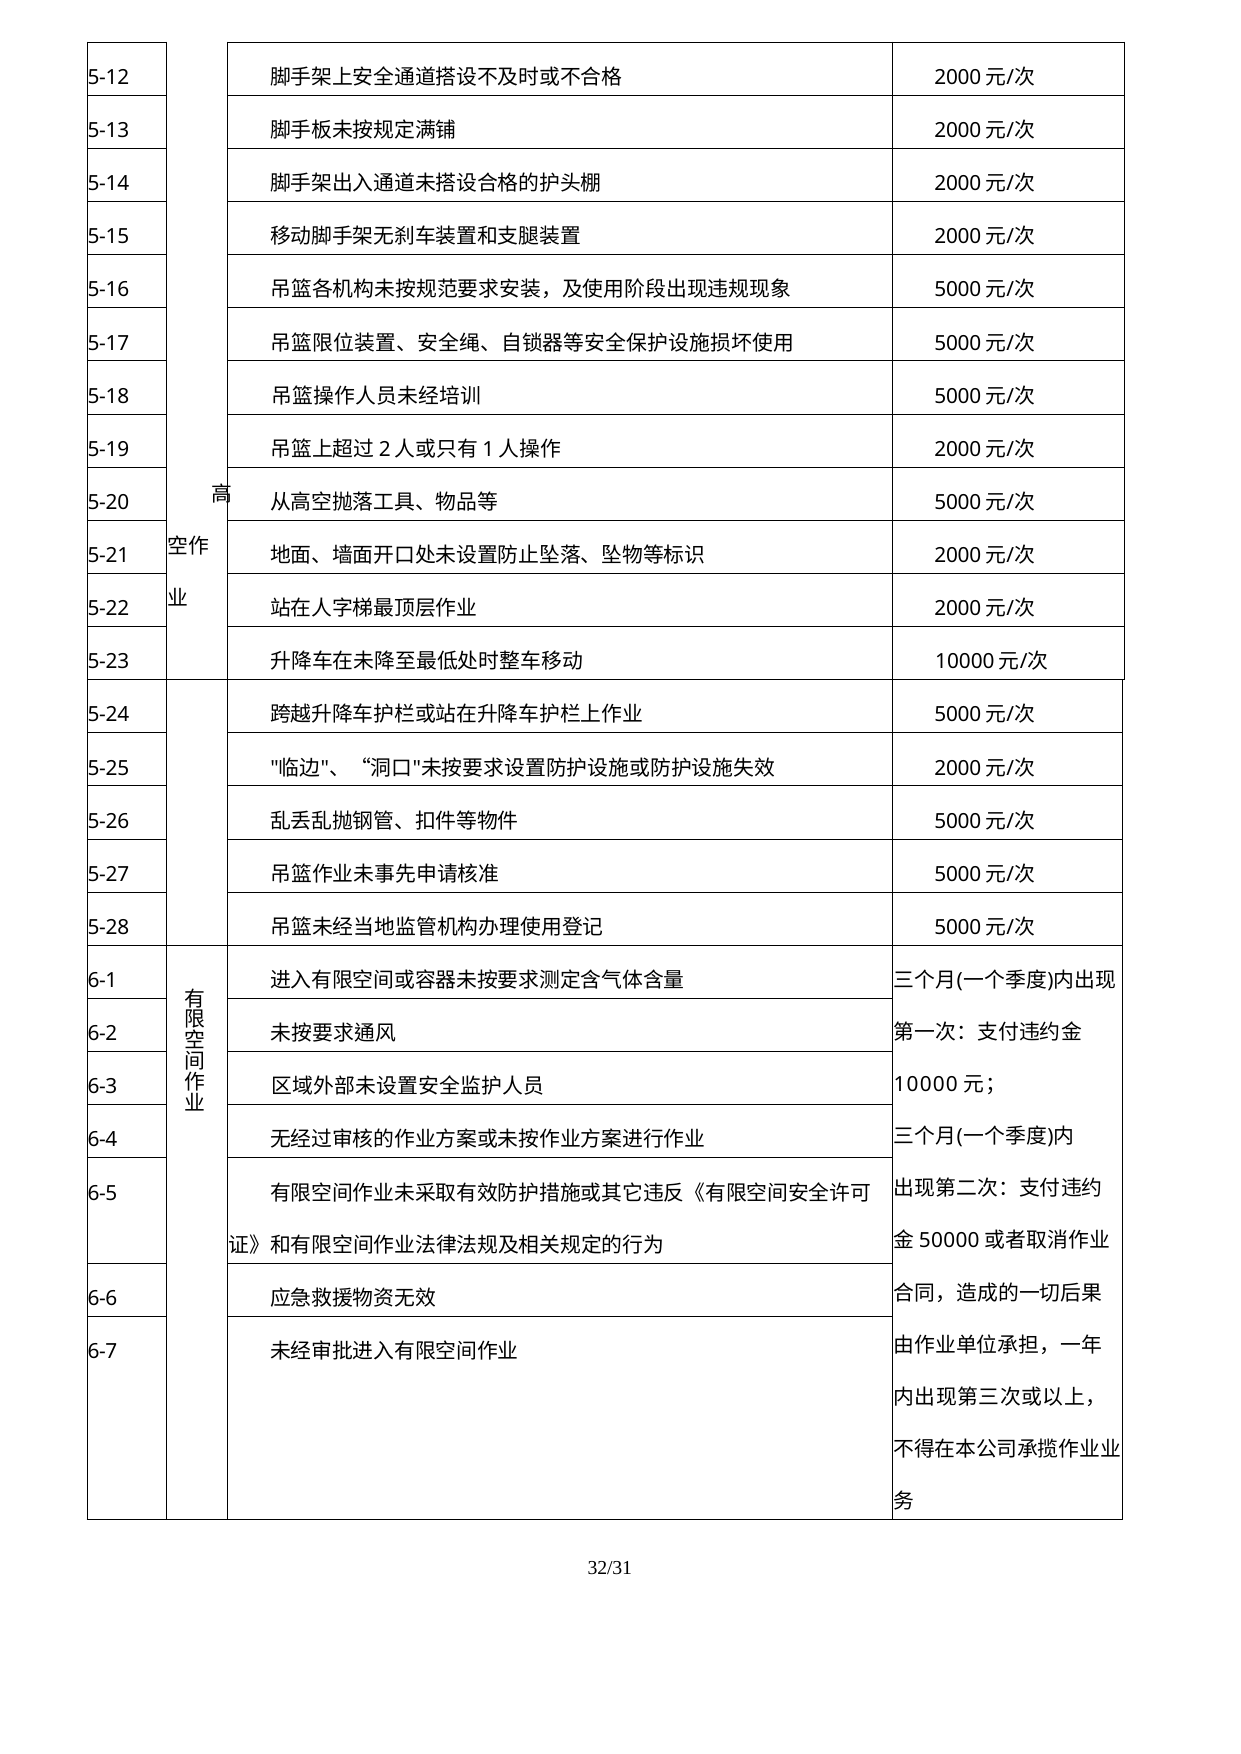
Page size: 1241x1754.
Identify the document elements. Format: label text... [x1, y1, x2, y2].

table_cell 吊篮上超过2人或只有1人操作 [228, 415, 892, 467]
table_cell 6-5 [88, 1158, 166, 1262]
table_cell 5-14 [88, 149, 166, 201]
table_cell [167, 680, 227, 945]
table_cell 5000元/次 [893, 786, 1122, 838]
table_cell 6-3 [88, 1052, 166, 1104]
table_cell 吊篮作业未事先申请核准 [228, 840, 892, 892]
table_cell 乱丢乱抛钢管、扣件等物件 [228, 786, 892, 838]
table_cell 吊篮操作人员未经培训 [228, 361, 892, 413]
table_cell 5000元/次 [893, 893, 1122, 945]
table_cell 有限空间作业未采取有效防护措施或其它违反《有限空间安全许可证》和有限空间作业法律法规及相关规定的行为 [228, 1158, 892, 1262]
table_cell 吊篮未经当地监管机构办理使用登记 [228, 893, 892, 945]
table_cell 脚手板未按规定满铺 [228, 96, 892, 148]
table_cell 未按要求通风 [228, 999, 892, 1051]
table_cell 5-23 [88, 627, 166, 679]
table_cell 5-26 [88, 786, 166, 838]
table_cell 2000元/次 [893, 96, 1124, 148]
table_cell 2000元/次 [893, 574, 1124, 626]
table_cell 5000元/次 [893, 680, 1122, 732]
table_cell 5-27 [88, 840, 166, 892]
table_cell 5-21 [88, 521, 166, 573]
table_cell 5000元/次 [893, 255, 1124, 307]
table_cell 2000元/次 [893, 415, 1124, 467]
table_cell 6-4 [88, 1105, 166, 1157]
table_cell 应急救援物资无效 [228, 1264, 892, 1316]
table_cell 2000元/次 [893, 521, 1124, 573]
table_cell 5-28 [88, 893, 166, 945]
table_cell 5000元/次 [893, 840, 1122, 892]
table_cell 2000元/次 [893, 733, 1122, 785]
table_cell 5-25 [88, 733, 166, 785]
table_cell 5-12 [88, 43, 166, 95]
table_cell 升降车在未降至最低处时整车移动 [228, 627, 892, 679]
table_cell 2000元/次 [893, 149, 1124, 201]
table_cell 地面、墙面开口处未设置防止坠落、坠物等标识 [228, 521, 892, 573]
table_cell 5000元/次 [893, 361, 1124, 413]
table_cell 三个月(一个季度)内出现第一次：支付违约金10000元； 三个月(一个季度)内 出现第二次：支付违约金50000或者取消作业合同，造成的一切后果由作业单位承担，一年内出现第三次或以上，不得在本公司承揽作业业务 [893, 946, 1122, 1519]
table_cell 有限空间作业 [167, 946, 227, 1519]
table_cell 5000元/次 [893, 308, 1124, 360]
table_cell 移动脚手架无刹车装置和支腿装置 [228, 202, 892, 254]
table_cell 5000元/次 [893, 468, 1124, 520]
table_cell "临边"、“洞口"未按要求设置防护设施或防护设施失效 [228, 733, 892, 785]
table_cell 5-20 [88, 468, 166, 520]
table_cell 脚手架上安全通道搭设不及时或不合格 [228, 43, 892, 95]
table_cell 5-18 [88, 361, 166, 413]
table_cell 5-16 [88, 255, 166, 307]
table_cell 从高空抛落工具、物品等 [228, 468, 892, 520]
table_cell 区域外部未设置安全监护人员 [228, 1052, 892, 1104]
table_cell 6-1 [88, 946, 166, 998]
table_cell 5-19 [88, 415, 166, 467]
table_cell 6-7 [88, 1317, 166, 1519]
table_cell 站在人字梯最顶层作业 [228, 574, 892, 626]
table_cell 5-17 [88, 308, 166, 360]
table_cell 进入有限空间或容器未按要求测定含气体含量 [228, 946, 892, 998]
table_cell 脚手架出入通道未搭设合格的护头棚 [228, 149, 892, 201]
table_cell 无经过审核的作业方案或未按作业方案进行作业 [228, 1105, 892, 1157]
table_cell 吊篮限位装置、安全绳、自锁器等安全保护设施损坏使用 [228, 308, 892, 360]
table_cell 跨越升降车护栏或站在升降车护栏上作业 [228, 680, 892, 732]
table_cell 未经审批进入有限空间作业 [228, 1317, 892, 1519]
table_cell 10000元/次 [893, 627, 1124, 679]
table_cell 2000元/次 [893, 202, 1124, 254]
table_cell 5-13 [88, 96, 166, 148]
table_cell 6-6 [88, 1264, 166, 1316]
table_cell 5-15 [88, 202, 166, 254]
table_cell 5-24 [88, 680, 166, 732]
table_cell 5-22 [88, 574, 166, 626]
table_cell 2000元/次 [893, 43, 1124, 95]
table_cell 吊篮各机构未按规范要求安装，及使用阶段出现违规现象 [228, 255, 892, 307]
table_cell 6-2 [88, 999, 166, 1051]
